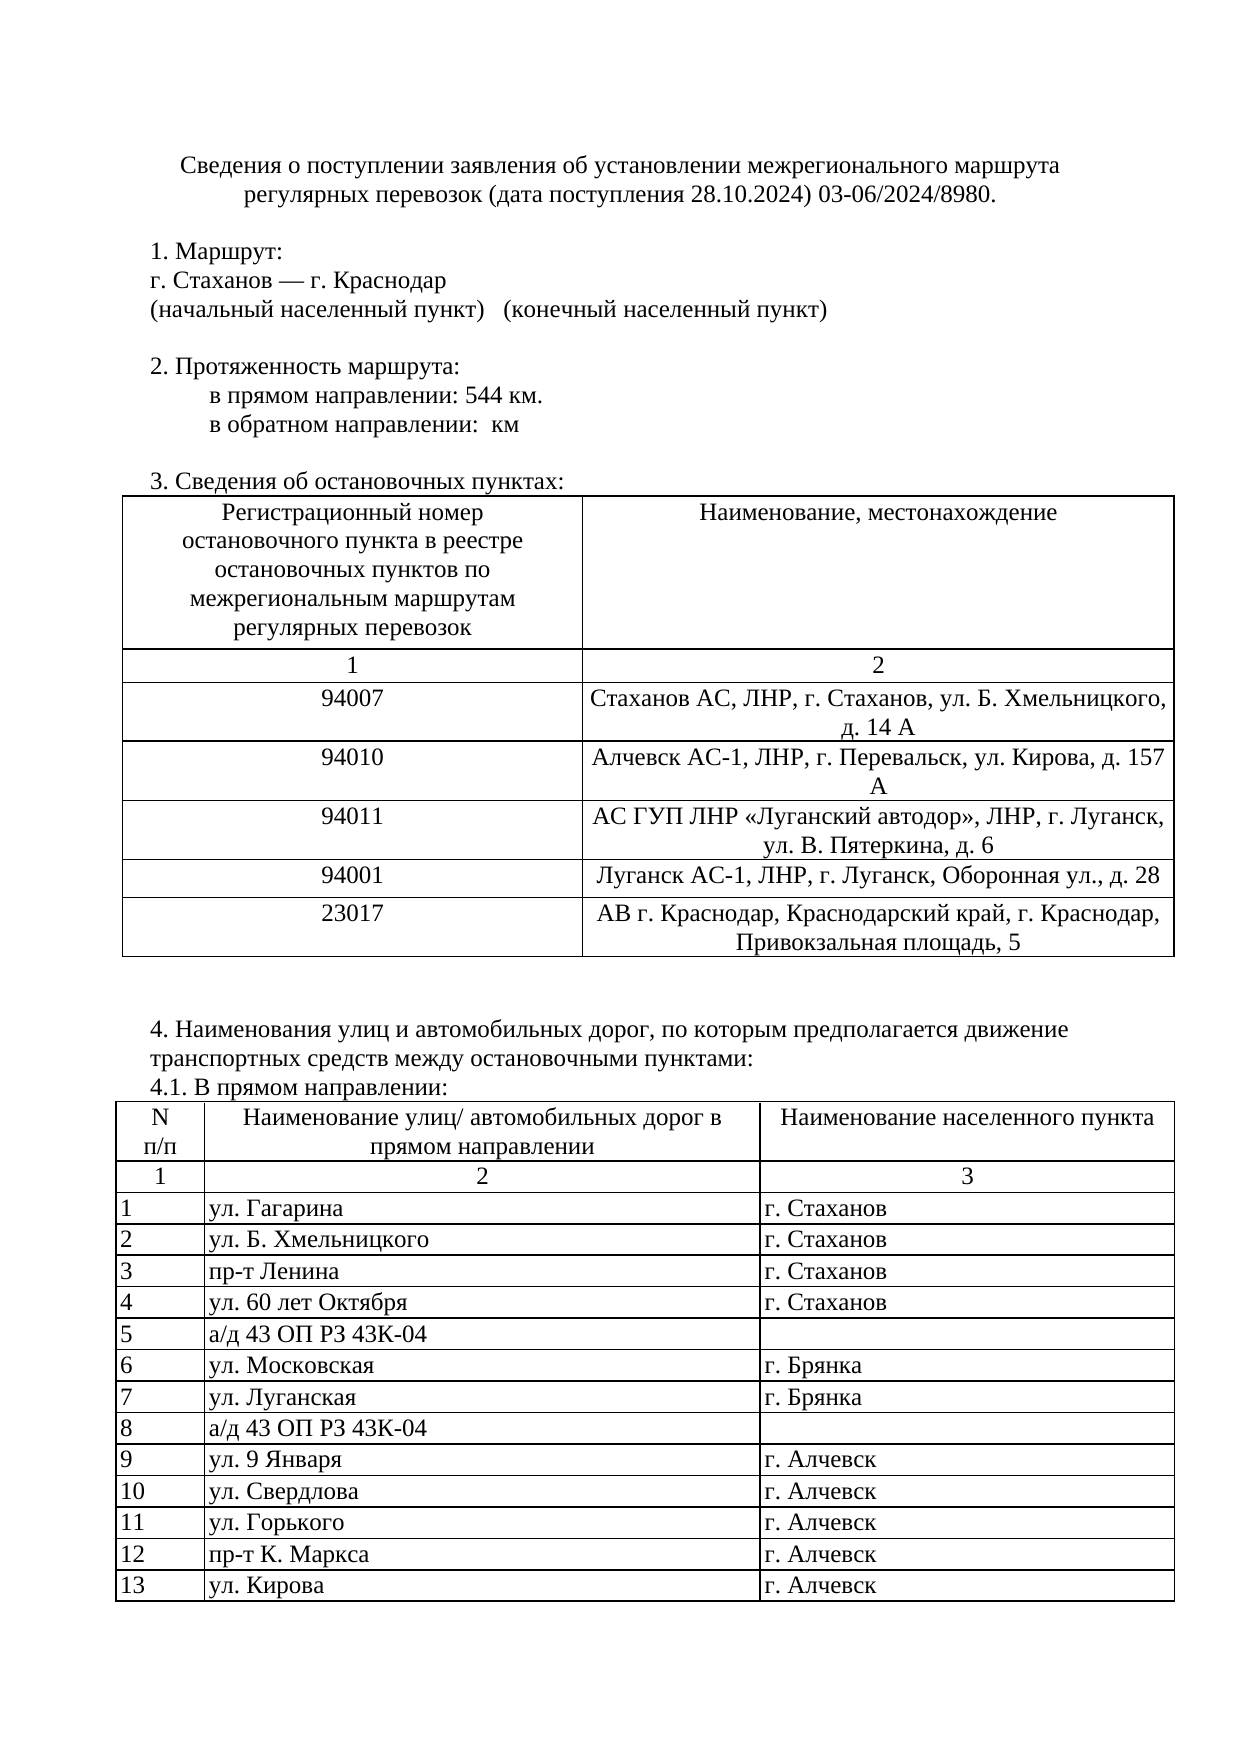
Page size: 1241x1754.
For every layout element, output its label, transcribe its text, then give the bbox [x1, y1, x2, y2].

table_cell Стаханов АС, ЛНР, г. Стаханов, ул. Б. Хмельницкого, д. 14 А [583, 683, 1173, 740]
table_cell 1 [117, 1193, 204, 1223]
table_cell 9 [117, 1445, 204, 1474]
text г. Стаханов — г. Краснодар [150, 265, 1090, 294]
table_cell г. Брянка [761, 1350, 1174, 1380]
table_cell ул. 60 лет Октября [205, 1287, 759, 1317]
table_cell АВ г. Краснодар, Краснодарский край, г. Краснодар, Привокзальная площадь, 5 [583, 898, 1173, 956]
table_header Наименование, местонахождение [583, 497, 1173, 648]
table_header Наименование населенного пункта [761, 1102, 1174, 1160]
text в прямом направлении: 544 км. [150, 380, 1090, 409]
table_cell 94010 [123, 742, 582, 799]
table_cell а/д 43 ОП РЗ 43К-04 [205, 1413, 759, 1443]
table_header Регистрационный номер остановочного пункта в реестре остановочных пунктов по межрегиональным маршрутам регулярных перевозок [123, 497, 582, 648]
table_cell 3 [761, 1162, 1174, 1191]
table_cell г. Стаханов [761, 1225, 1174, 1254]
table_cell 12 [117, 1539, 204, 1569]
table_header N п/п [117, 1102, 204, 1160]
table_cell ул. Кирова [205, 1571, 759, 1600]
text 1. Маршрут: [150, 236, 1090, 265]
text в обратном направлении: км [150, 409, 1090, 437]
table_cell а/д 43 ОП РЗ 43К-04 [205, 1319, 759, 1349]
text 4.1. В прямом направлении: [150, 1072, 1090, 1101]
table_cell [761, 1413, 1174, 1443]
table_cell 4 [117, 1287, 204, 1317]
table_cell 5 [117, 1319, 204, 1349]
table_cell [761, 1319, 1174, 1349]
text Сведения о поступлении заявления об установлении межрегионального маршрута регулярных перевозок (дата поступления 28.10.2024) 03-06/2024/8980. [150, 150, 1090, 207]
text 3. Сведения об остановочных пунктах: [150, 466, 1090, 495]
table_cell 1 [123, 650, 582, 681]
table_cell г. Алчевск [761, 1571, 1174, 1600]
table_cell г. Алчевск [761, 1476, 1174, 1506]
table_cell г. Стаханов [761, 1193, 1174, 1223]
table_cell г. Брянка [761, 1382, 1174, 1412]
text 2. Протяженность маршрута: [150, 351, 1090, 380]
table_cell 23017 [123, 898, 582, 956]
table_cell г. Алчевск [761, 1445, 1174, 1474]
table_cell Луганск АС-1, ЛНР, г. Луганск, Оборонная ул., д. 28 [583, 860, 1173, 896]
table_cell ул. 9 Января [205, 1445, 759, 1474]
table_cell АС ГУП ЛНР «Луганский автодор», ЛНР, г. Луганск, ул. В. Пятеркина, д. 6 [583, 801, 1173, 858]
table_cell 13 [117, 1571, 204, 1600]
table_cell пр-т К. Маркса [205, 1539, 759, 1569]
table_cell 10 [117, 1476, 204, 1506]
table_cell 2 [583, 650, 1173, 681]
table_cell 11 [117, 1508, 204, 1537]
table_header Наименование улиц/ автомобильных дорог в прямом направлении [205, 1102, 760, 1160]
table_cell 1 [117, 1162, 204, 1191]
table_cell 94007 [123, 683, 582, 740]
table_cell 8 [117, 1413, 204, 1443]
table_cell Алчевск АС-1, ЛНР, г. Перевальск, ул. Кирова, д. 157 А [583, 742, 1173, 799]
table_cell 3 [117, 1256, 204, 1286]
table_cell ул. Б. Хмельницкого [205, 1225, 759, 1254]
table_cell пр-т Ленина [205, 1256, 759, 1286]
table_cell 94011 [123, 801, 582, 858]
table_cell г. Алчевск [761, 1508, 1174, 1537]
table_cell 2 [117, 1225, 204, 1254]
table_cell 6 [117, 1350, 204, 1380]
table_cell ул. Луганская [205, 1382, 759, 1412]
table_cell г. Алчевск [761, 1539, 1174, 1569]
table_cell ул. Московская [205, 1350, 759, 1380]
table_cell г. Стаханов [761, 1256, 1174, 1286]
table_cell ул. Горького [205, 1508, 759, 1537]
table_cell 2 [205, 1162, 759, 1191]
table_cell г. Стаханов [761, 1287, 1174, 1317]
text 4. Наименования улиц и автомобильных дорог, по которым предполагается движение транспортных средств между остановочными пунктами: [150, 1014, 1090, 1072]
text (начальный населенный пункт) (конечный населенный пункт) [150, 294, 1090, 322]
table_cell ул. Свердлова [205, 1476, 759, 1506]
table_cell ул. Гагарина [205, 1193, 759, 1223]
table_cell 94001 [123, 860, 582, 896]
table_cell 7 [117, 1382, 204, 1412]
